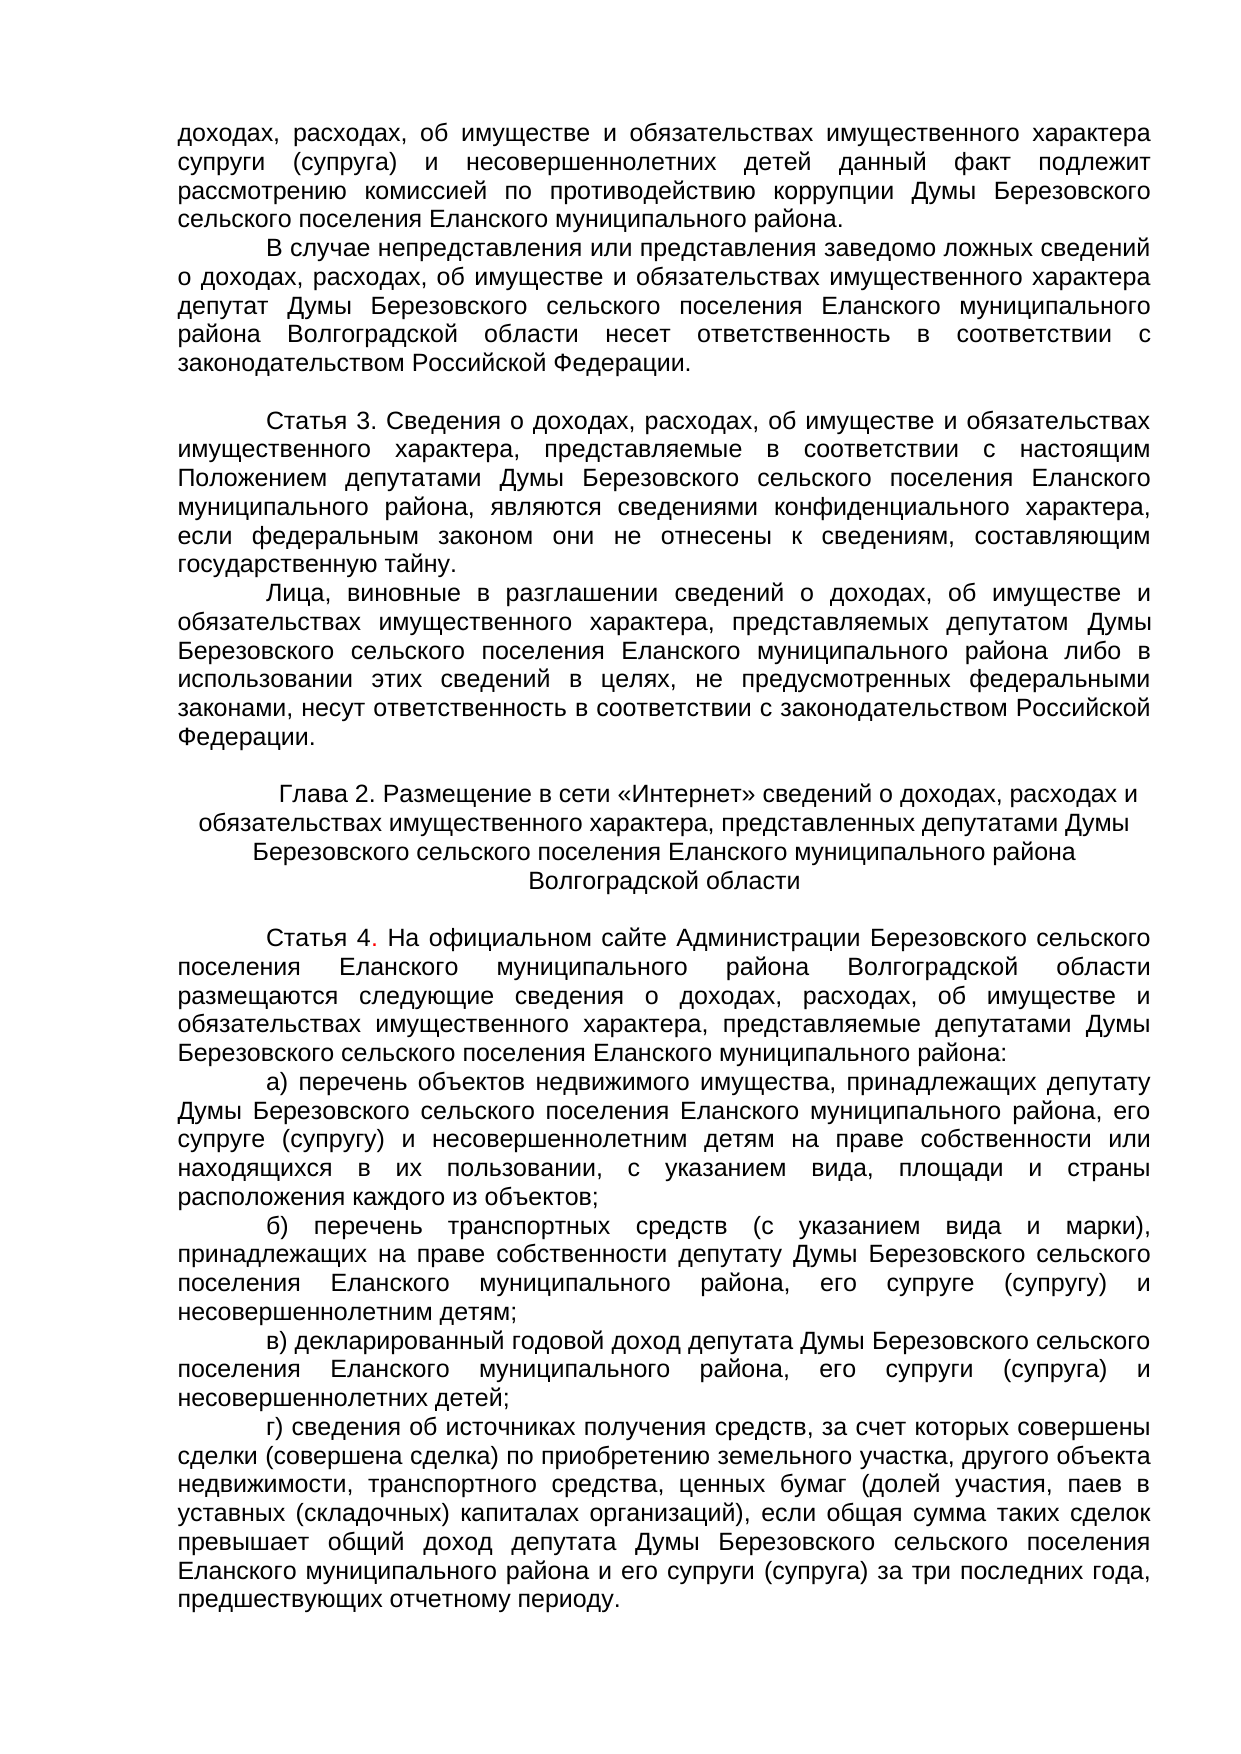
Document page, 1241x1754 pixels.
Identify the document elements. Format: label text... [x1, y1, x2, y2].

text Статья 3. Сведения о доходах, расходах, об имуществе и обязательствах имущественного характера, представляемые в соответствии с настоящим Положением депутатами Думы Березовского сельского поселения Еланского муниципального района, являются сведениями конфиденциального характера, если федеральным законом они не отнесены к сведениям, составляющим государственную тайну. [177, 406, 1152, 578]
text Статья 4. На официальном сайте Администрации Березовского сельского поселения Еланского муниципального района Волгоградской области размещаются следующие сведения о доходах, расходах, об имуществе и обязательствах имущественного характера, представляемые депутатами Думы Березовского сельского поселения Еланского муниципального района: [177, 923, 1152, 1067]
text г) сведения об источниках получения средств, за счет которых совершены сделки (совершена сделка) по приобретению земельного участка, другого объекта недвижимости, транспортного средства, ценных бумаг (долей участия, паев в уставных (складочных) капиталах организаций), если общая сумма таких сделок превышает общий доход депутата Думы Березовского сельского поселения Еланского муниципального района и его супруги (супруга) за три последних года, предшествующих отчетному периоду. [177, 1412, 1152, 1613]
text В случае непредставления или представления заведомо ложных сведений о доходах, расходах, об имуществе и обязательствах имущественного характера депутат Думы Березовского сельского поселения Еланского муниципального района Волгоградской области несет ответственность в соответствии с законодательством Российской Федерации. [177, 233, 1152, 377]
text в) декларированный годовой доход депутата Думы Березовского сельского поселения Еланского муниципального района, его супруги (супруга) и несовершеннолетних детей; [177, 1326, 1152, 1412]
text Лица, виновные в разглашении сведений о доходах, об имуществе и обязательствах имущественного характера, представляемых депутатом Думы Березовского сельского поселения Еланского муниципального района либо в использовании этих сведений в целях, не предусмотренных федеральными законами, несут ответственность в соответствии с законодательством Российской Федерации. [177, 578, 1152, 751]
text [177, 118, 1152, 233]
text а) перечень объектов недвижимого имущества, принадлежащих депутату Думы Березовского сельского поселения Еланского муниципального района, его супруге (супругу) и несовершеннолетним детям на праве собственности или находящихся в их пользовании, с указанием вида, площади и страны расположения каждого из объектов; [177, 1067, 1152, 1211]
text Глава 2. Размещение в сети «Интернет» сведений о доходах, расходах и обязательствах имущественного характера, представленных депутатами Думы Березовского сельского поселения Еланского муниципального района Волгоградской области [177, 779, 1152, 894]
text б) перечень транспортных средств (с указанием вида и марки), принадлежащих на праве собственности депутату Думы Березовского сельского поселения Еланского муниципального района, его супруге (супругу) и несовершеннолетним детям; [177, 1211, 1152, 1326]
